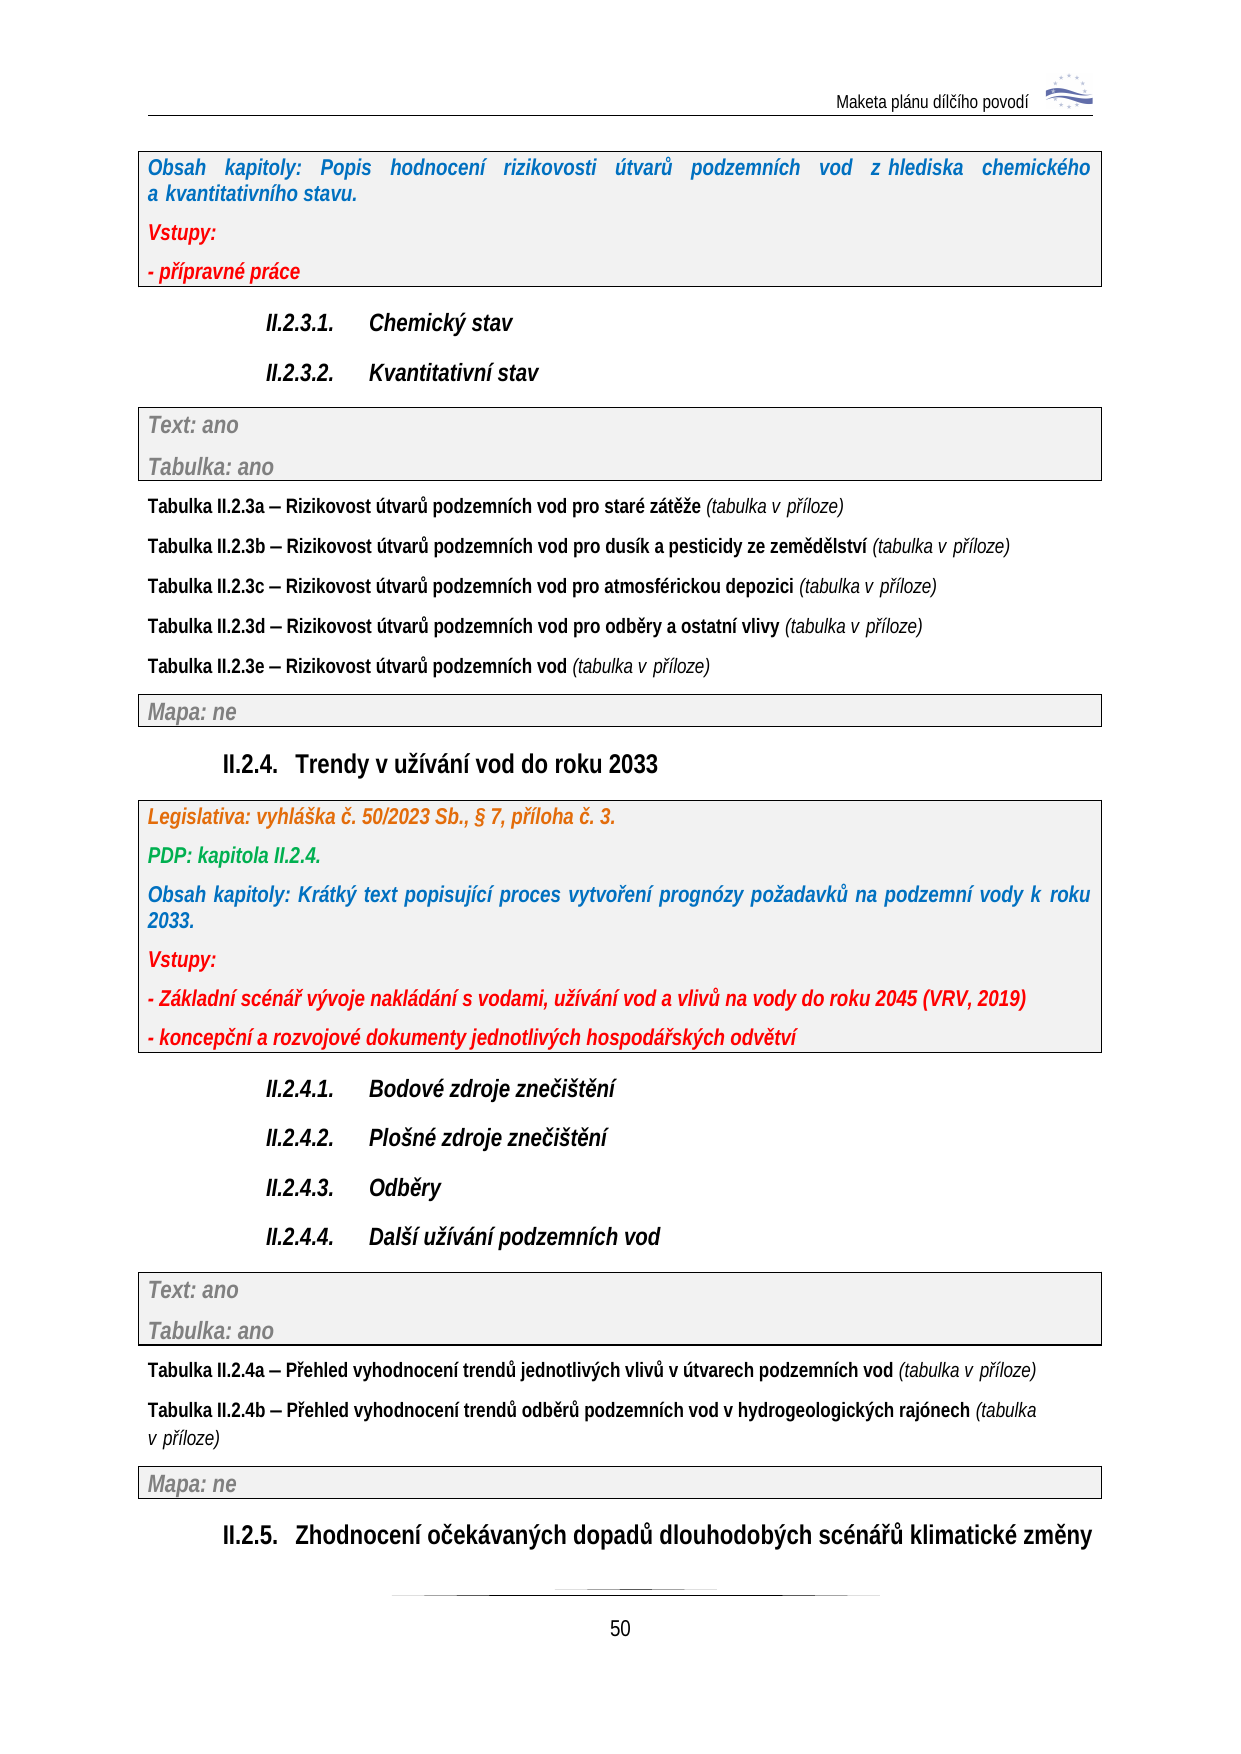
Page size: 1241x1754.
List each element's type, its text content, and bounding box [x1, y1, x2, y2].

text Obsah kapitoly: Popis hodnocení rizikovosti útvarů podzemních vod z hlediska chemického a kvantitativního stavu. [139, 152, 1101, 207]
text - přípravné práce [139, 255, 1101, 286]
text Mapa: ne [139, 1467, 1101, 1498]
text Tabulka II.2.4a ‒ Přehled vyhodnocení trendů jednotlivých vlivů v útvarech podzemních vod (tabulka v příloze) [148, 1358, 1093, 1382]
text Tabulka: ano [139, 1313, 1101, 1344]
text Tabulka II.2.3e ‒ Rizikovost útvarů podzemních vod (tabulka v příloze) [148, 654, 1093, 678]
text Tabulka: ano [139, 448, 1101, 480]
text Trendy v užívání vod do roku 2033 [223, 748, 1093, 779]
text PDP: kapitola II.2.4. [139, 838, 1101, 868]
picture [1045, 73, 1093, 109]
text Tabulka II.2.3a ‒ Rizikovost útvarů podzemních vod pro staré zátěže (tabulka v příloze) [148, 494, 1093, 518]
text Zhodnocení očekávaných dopadů dlouhodobých scénářů klimatické změny [223, 1519, 1093, 1551]
text Bodové zdroje znečištění [266, 1074, 1093, 1102]
text Kvantitativní stav [266, 358, 1093, 386]
text Chemický stav [266, 308, 1093, 337]
text Vstupy: [139, 943, 1101, 972]
text Tabulka II.2.3c ‒ Rizikovost útvarů podzemních vod pro atmosférickou depozici (tabulka v příloze) [148, 574, 1093, 598]
text Odběry [266, 1173, 1093, 1201]
text Legislativa: vyhláška č. 50/2023 Sb., § 7, příloha č. 3. [139, 801, 1101, 829]
text Plošné zdroje znečištění [266, 1123, 1093, 1152]
text Další užívání podzemních vod [266, 1222, 1093, 1251]
text Obsah kapitoly: Krátký text popisující proces vytvoření prognózy požadavků na podzemní vody k roku 2033. [139, 877, 1101, 933]
text - koncepční a rozvojové dokumenty jednotlivých hospodářských odvětví [139, 1020, 1101, 1052]
text Text: ano [139, 1273, 1101, 1303]
text Vstupy: [139, 216, 1101, 245]
text - Základní scénář vývoje nakládání s vodami, užívání vod a vlivů na vody do roku 2045 (VRV, 2019) [139, 981, 1101, 1011]
text Tabulka II.2.3d ‒ Rizikovost útvarů podzemních vod pro odběry a ostatní vlivy (tabulka v příloze) [148, 614, 1093, 638]
text Mapa: ne [139, 695, 1101, 726]
text Tabulka II.2.4b ‒ Přehled vyhodnocení trendů odběrů podzemních vod v hydrogeologických rajónech (tabulka v příloze) [148, 1398, 1093, 1450]
text Text: ano [139, 408, 1101, 439]
text Tabulka II.2.3b ‒ Rizikovost útvarů podzemních vod pro dusík a pesticidy ze zemědělství (tabulka v příloze) [148, 534, 1093, 558]
